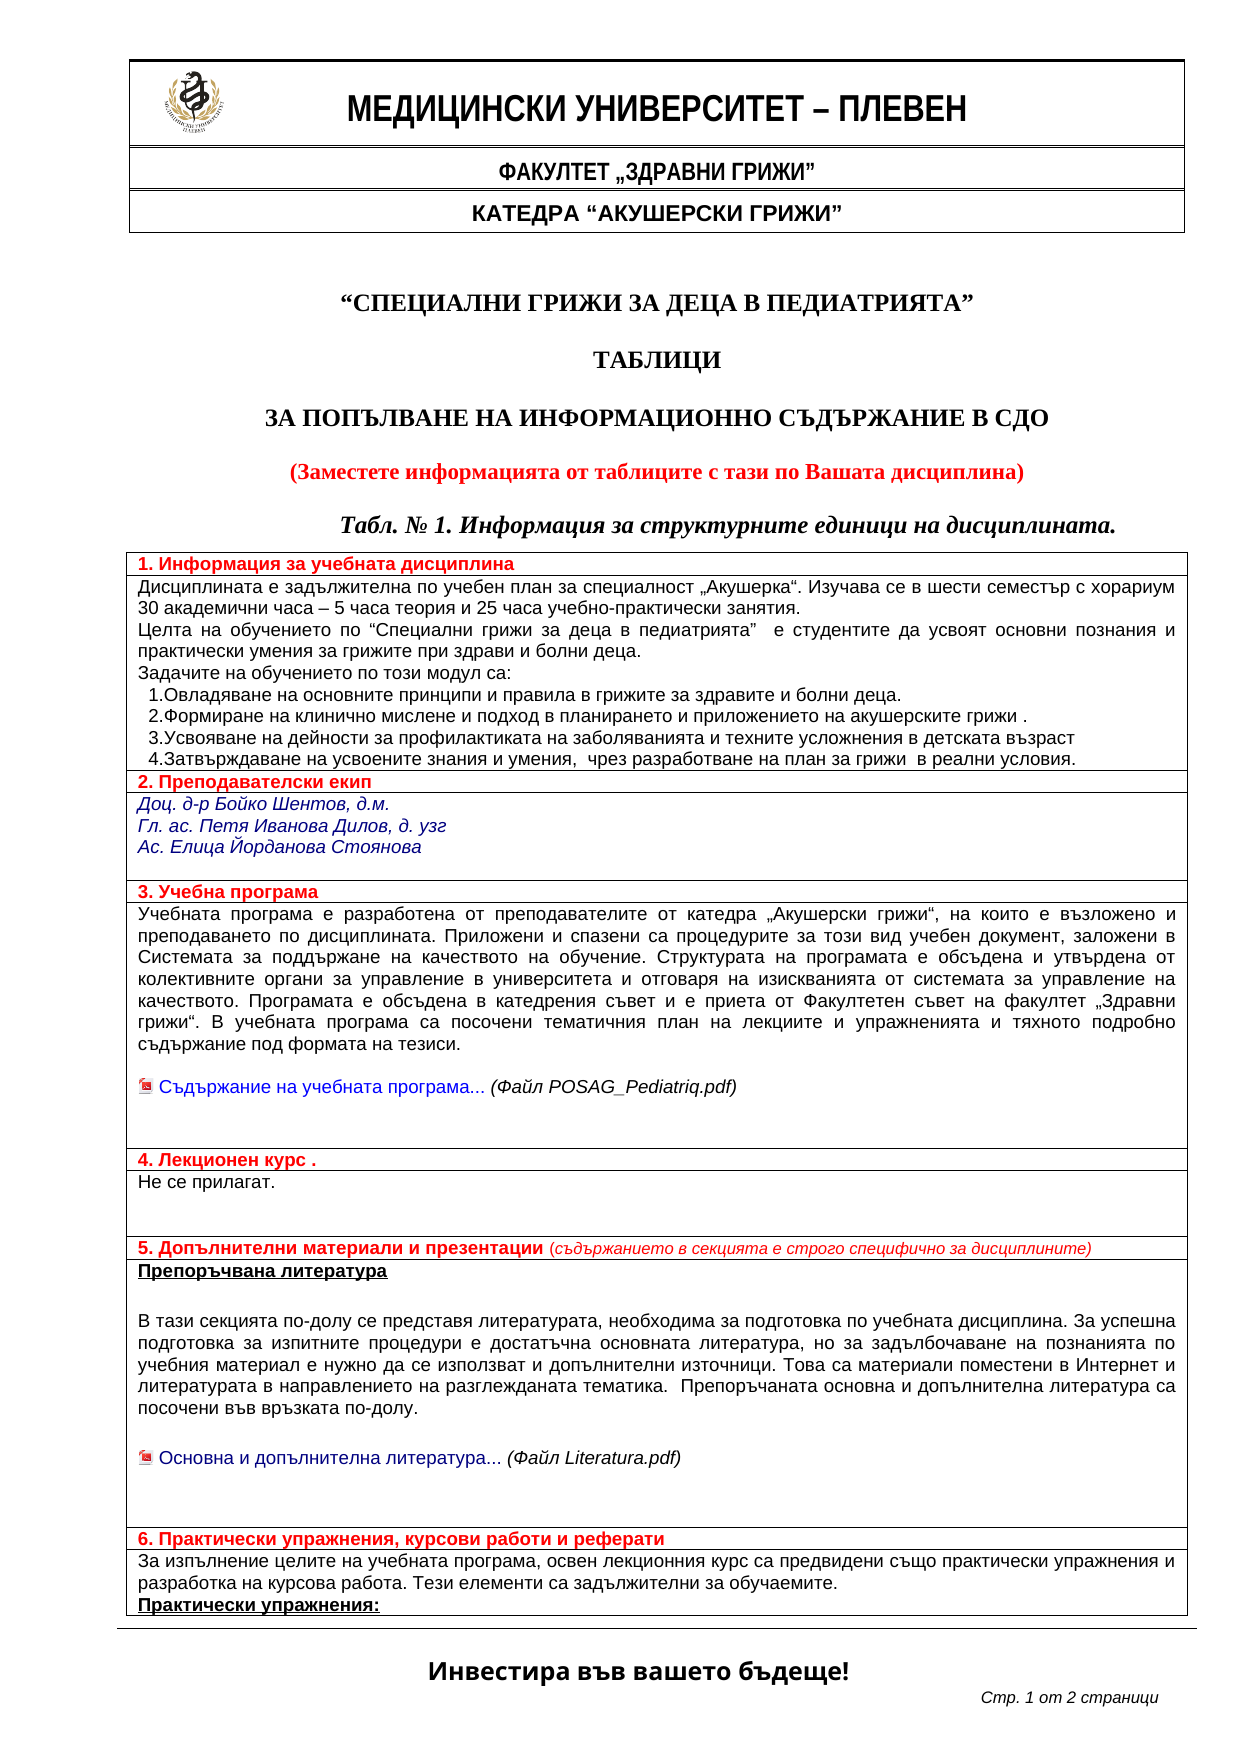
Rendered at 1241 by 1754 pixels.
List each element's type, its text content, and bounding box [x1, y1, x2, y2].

text ЗА ПОПЪЛВАНЕ НА ИНФОРМАЦИОННО СЪДЪРЖАНИЕ В СДО [118, 403, 1196, 432]
text ТАБЛИЦИ [118, 345, 1196, 374]
table_cell 5. Допълнителни материали и презентации (съдържанието в секцията е строго специфично за дисциплините) [127, 1237, 1187, 1258]
table_cell 3. Учебна програма [127, 881, 1187, 902]
table_cell Препоръчвана литература В тази секцията по-долу се представя литературата, необходима за подготовка по учебната дисциплина. За успешна подготовка за изпитните процедури е достатъчна основната литература, но за задълбочаване на познанията по учебния материал е нужно да се използват и допълнителни източници. Това са материали поместени в Интернет и литературата в направлението на разглежданата тематика. Препоръчаната основна и допълнителна литература са посочени във връзката по-долу. Основна и допълнителна литература... (Файл Literatura.pdf) [127, 1260, 1187, 1527]
picture [137, 1077, 154, 1094]
table_cell 4. Лекционен курс . [127, 1149, 1187, 1170]
table_cell 6. Практически упражнения, курсови работи и реферати [127, 1528, 1187, 1549]
table_cell Учебната програма е разработена от преподавателите от катедра „Акушерски грижи“, на които е възложено и преподаването по дисциплината. Приложени и спазени са процедурите за този вид учебен документ, заложени в Системата за поддържане на качеството на обучение. Структурата на програмата е обсъдена и утвърдена от колективните органи за управление в университета и отговаря на изискванията от системата за управление на качеството. Програмата е обсъдена в катедрения съвет и е приета от Факултетен съвет на факултет „Здравни грижи“. В учебната програма са посочени тематичния план на лекциите и упражненията и тяхното подробно съдържание под формата на тезиси. Съдържание на учебната програма... (Файл POSAG_Pediatriq.pdf) [127, 903, 1187, 1147]
table_cell Доц. д-р Бойко Шентов, д.м. Гл. ас. Петя Иванова Дилов, д. узг Ас. Елица Йорданова Стоянова [127, 793, 1187, 879]
text Табл. № 1. Информация за структурните единици на дисциплината. [118, 511, 1196, 539]
picture [137, 1449, 154, 1465]
table_cell 2. Преподавателски екип [127, 771, 1187, 792]
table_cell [127, 1550, 1187, 1615]
text “СПЕЦИАЛНИ ГРИЖИ ЗА ДЕЦА В ПЕДИАТРИЯТА” [118, 288, 1196, 317]
text (Заместете информацията от таблиците с тази по Вашата дисциплина) [118, 458, 1196, 484]
table_cell Дисциплината е задължителна по учебен план за специалност „Акушерка“. Изучава се в шести семестър с хорариум 30 академични часа – 5 часа теория и 25 часа учебно-практически занятия. Целта на обучението по “Специални грижи за деца в педиатрията” е студентите да усвоят основни познания и практически умения за грижите при здрави и болни деца. Задачите на обучението по този модул са: 1.Овладяване на основните принципи и правила в грижите за здравите и болни деца. 2.Формиране на клинично мислене и подход в планирането и приложението на акушерските грижи . 3.Усвояване на дейности за профилактиката на заболяванията и техните усложнения в детската възраст 4.Затвърждаване на усвоените знания и умения, чрез разработване на план за грижи в реални условия. [127, 576, 1187, 769]
table_cell Не се прилагат. [127, 1171, 1187, 1236]
table_header 1. Информация за учебната дисциплина [127, 553, 1187, 574]
